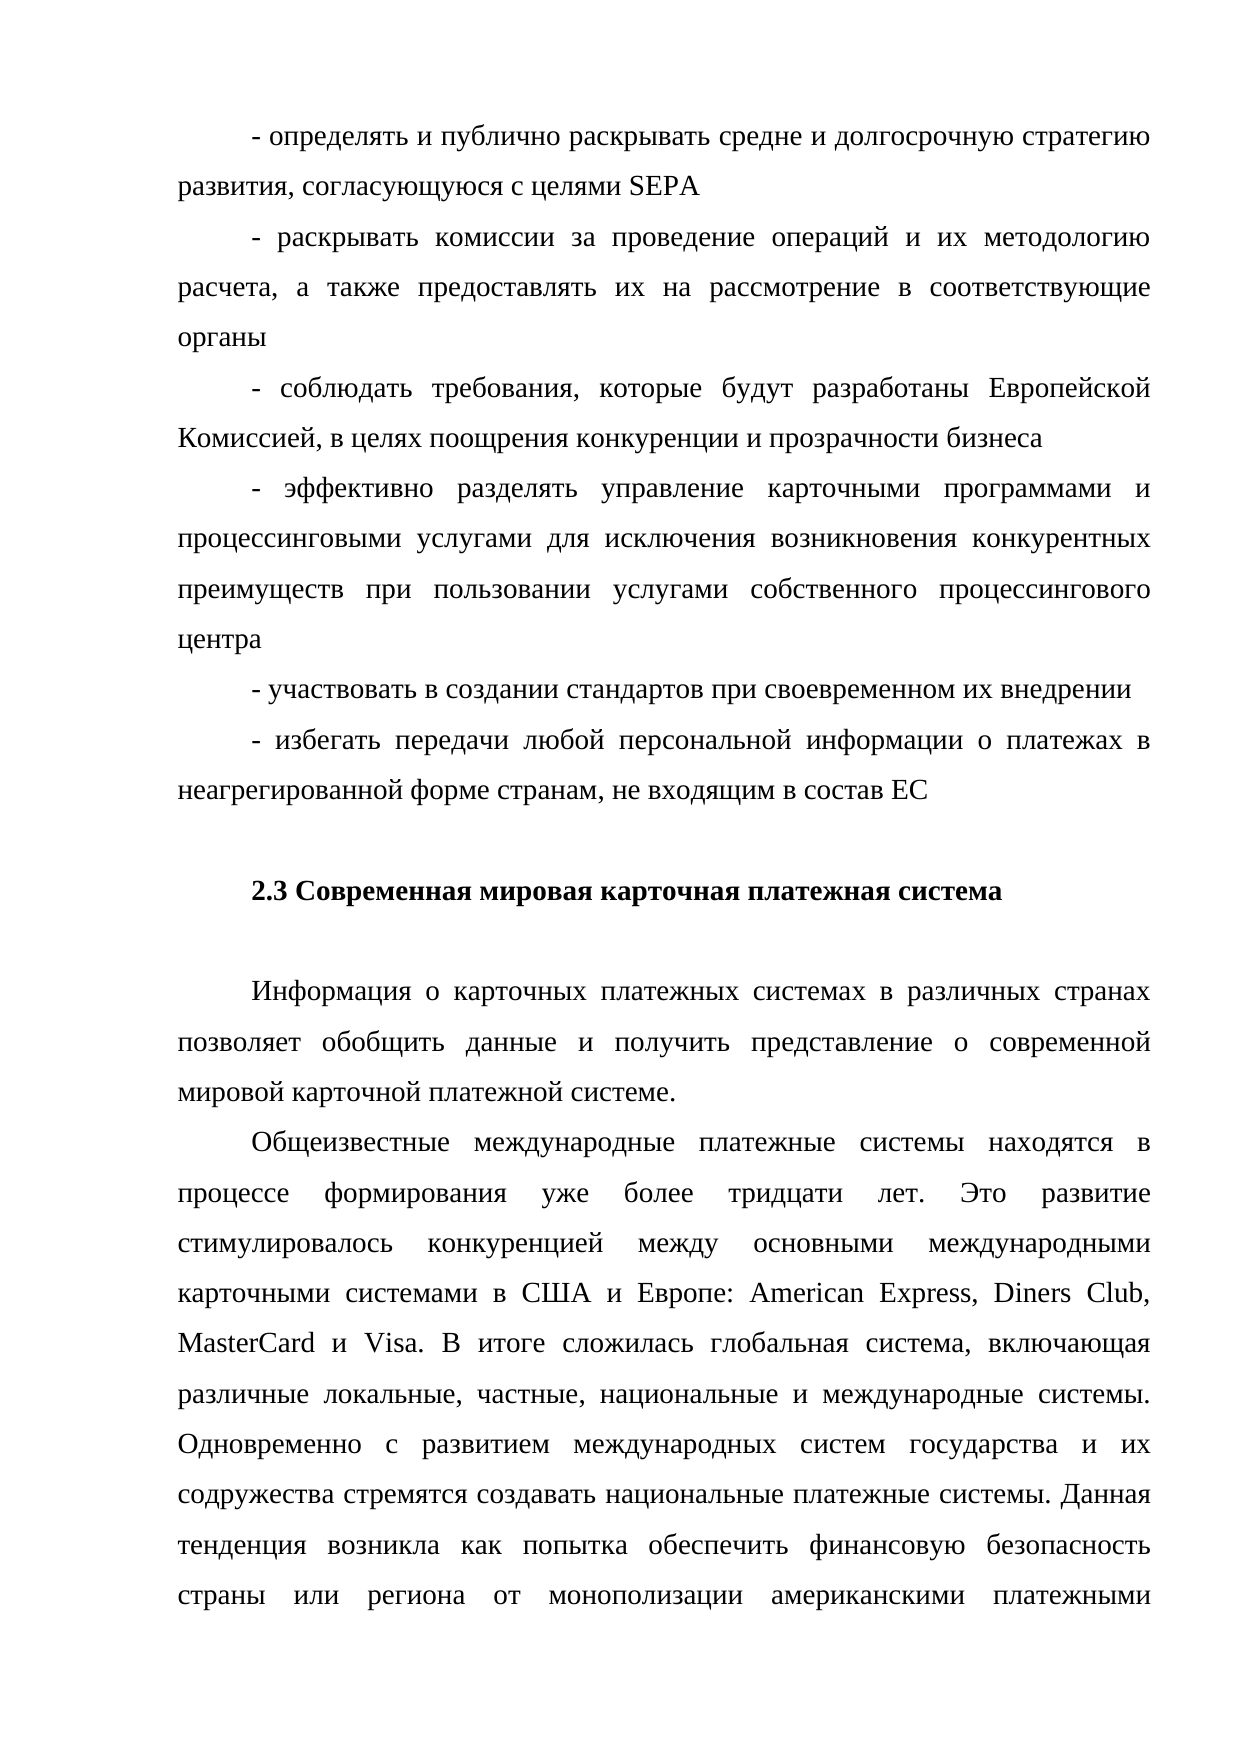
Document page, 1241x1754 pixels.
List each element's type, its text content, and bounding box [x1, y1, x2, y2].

text 2.3 Современная мировая карточная платежная система [177, 873, 1152, 906]
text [177, 1124, 1152, 1611]
text - избегать передачи любой персональной информации о платежах в неагрегированной форме странам, не входящим в состав ЕС [177, 722, 1152, 806]
text - эффективно разделять управление карточными программами и процессинговыми услугами для исключения возникновения конкурентных преимуществ при пользовании услугами собственного процессингового центра [177, 470, 1152, 655]
text - участвовать в создании стандартов при своевременном их внедрении [177, 672, 1152, 705]
text - раскрывать комиссии за проведение операций и их методологию расчета, а также предоставлять их на рассмотрение в соответствующие органы [177, 219, 1152, 353]
text - определять и публично раскрывать средне и долгосрочную стратегию развития, согласующуюся с целями SEPA [177, 118, 1152, 202]
text - соблюдать требования, которые будут разработаны Европейской Комиссией, в целях поощрения конкуренции и прозрачности бизнеса [177, 370, 1152, 453]
text Информация о карточных платежных системах в различных странах позволяет обобщить данные и получить представление о современной мировой карточной платежной системе. [177, 973, 1152, 1108]
